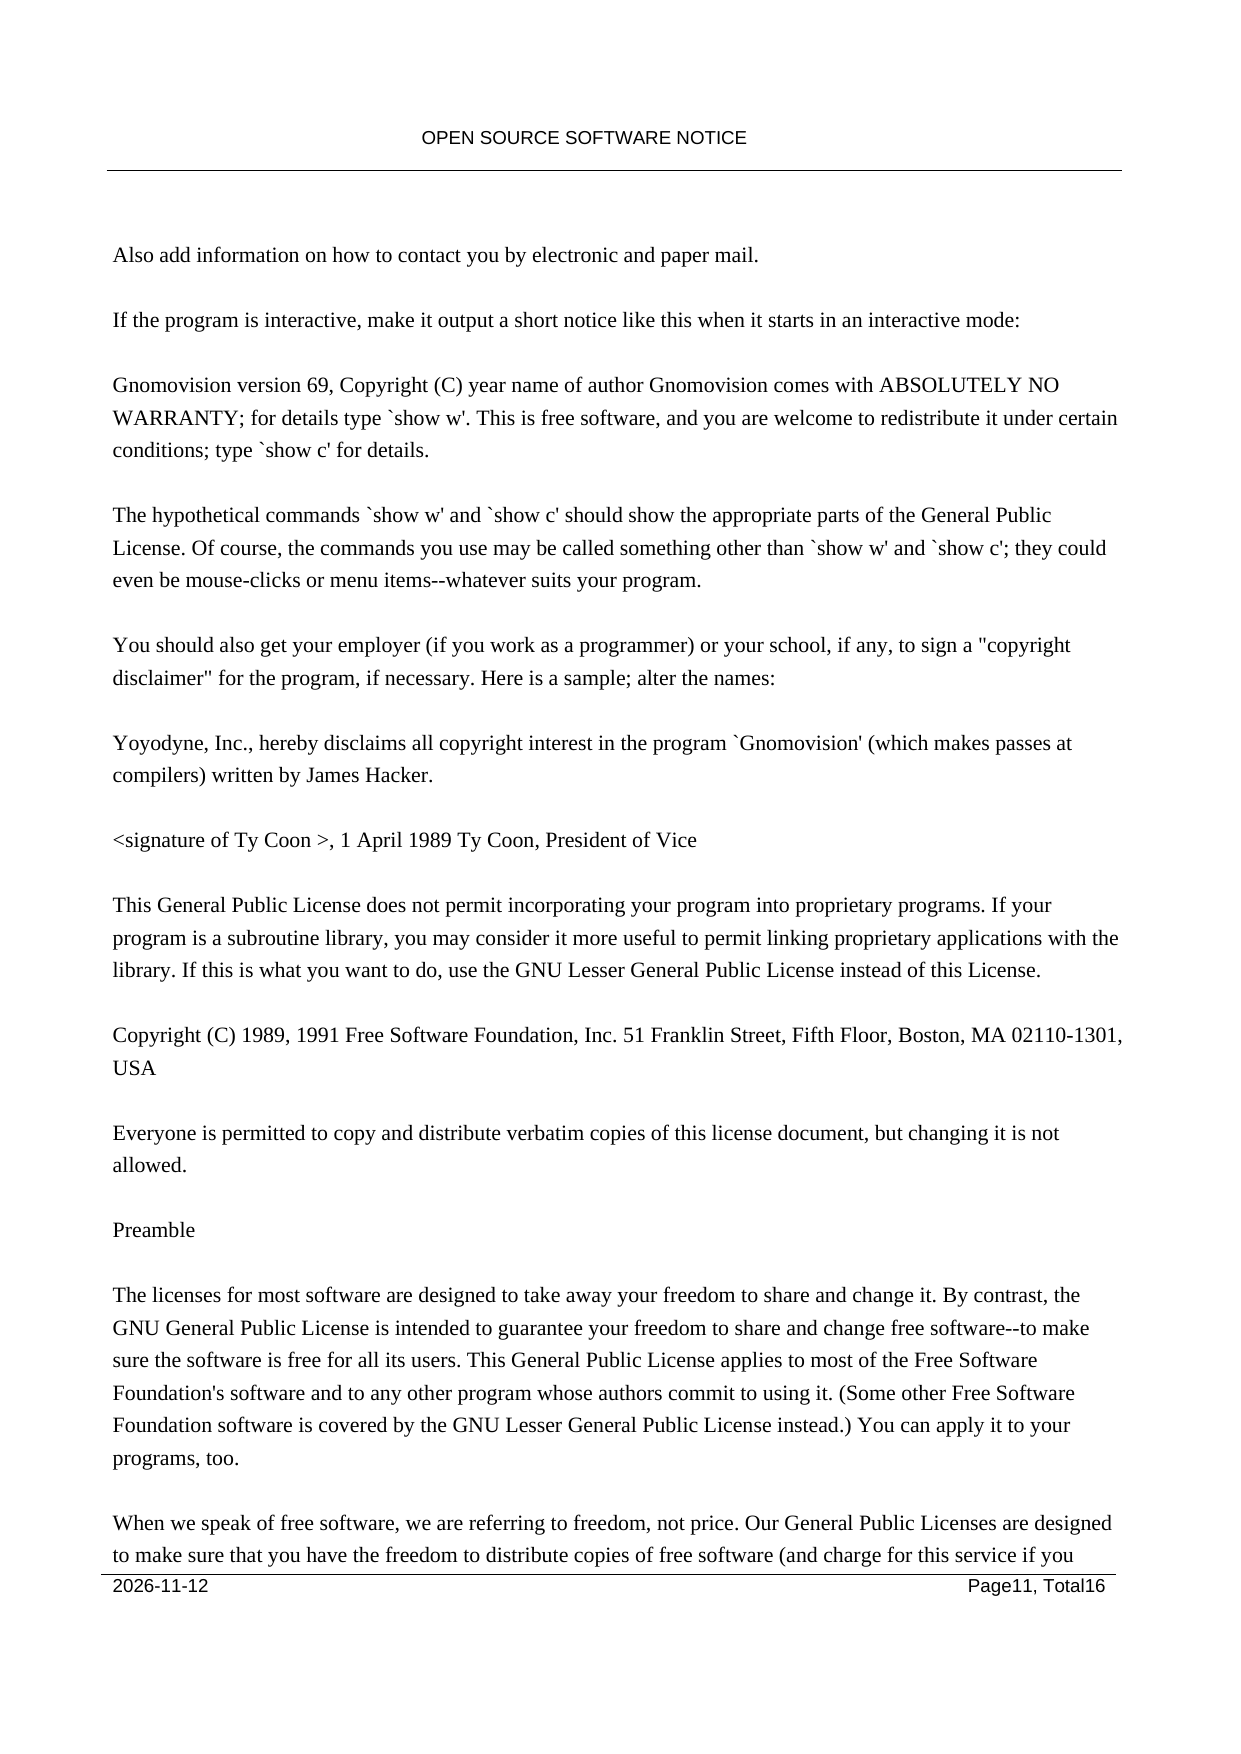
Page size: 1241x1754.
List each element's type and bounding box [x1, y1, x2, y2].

text [112, 206, 1128, 1571]
